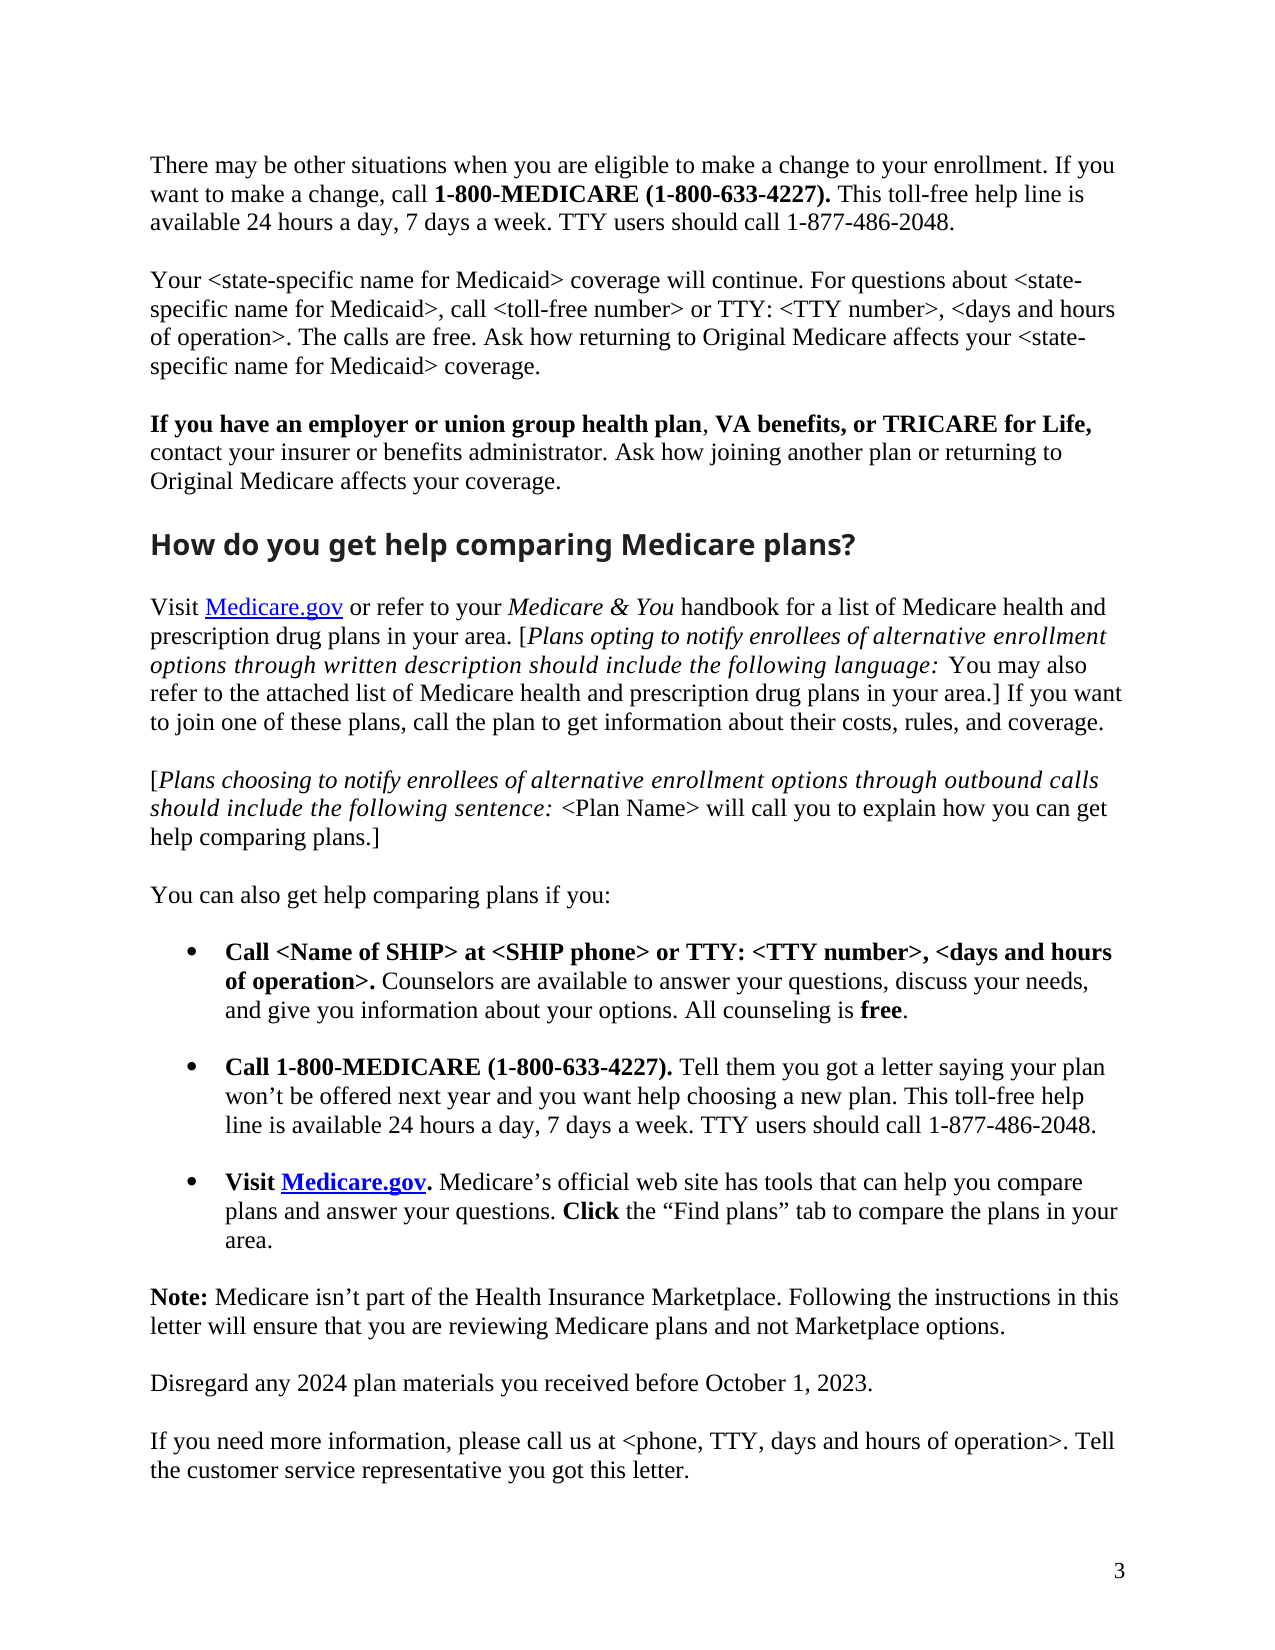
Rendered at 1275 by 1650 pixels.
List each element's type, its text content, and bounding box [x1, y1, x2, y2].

list Visit Medicare.gov. Medicare’s official web site has tools that can help you compare plans and answer your questions. Click the “Find plans” tab to compare the plans in your area. [187, 1167, 1125, 1253]
list Call <Name of SHIP> at <SHIP phone> or TTY: <TTY number>, <days and hours of operation>. Counselors are available to answer your questions, discuss your needs, and give you information about your options. All counseling is free. [187, 937, 1125, 1052]
text If you need more information, please call us at <phone, TTY, days and hours of operation>. Tell the customer service representative you got this letter. [150, 1397, 1125, 1483]
text There may be other situations when you are eligible to make a change to your enrollment. If you want to make a change, call 1-800-MEDICARE (1-800-633-4227). This toll-free help line is available 24 hours a day, 7 days a week. TTY users should call 1-877-486-2048. [150, 150, 1125, 236]
list Call 1-800-MEDICARE (1-800-633-4227). Tell them you got a letter saying your plan won’t be offered next year and you want help choosing a new plan. This toll-free help line is available 24 hours a day, 7 days a week. TTY users should call 1-877-486-2048. [187, 1052, 1125, 1138]
text You can also get help comparing plans if you: [150, 880, 1125, 908]
text Disregard any 2024 plan materials you received before October 1, 2023. [150, 1368, 1125, 1397]
text [Plans choosing to notify enrollees of alternative enrollment options through outbound calls should include the following sentence: <Plan Name> will call you to explain how you can get help comparing plans.] [150, 765, 1125, 851]
text Visit Medicare.gov or refer to your Medicare & You handbook for a list of Medicare health and prescription drug plans in your area. [Plans opting to notify enrollees of alternative enrollment options through written description should include the following language: You may also refer to the attached list of Medicare health and prescription drug plans in your area.] If you want to join one of these plans, call the plan to get information about their costs, rules, and coverage. [150, 592, 1125, 736]
text How do you get help comparing Medicare plans? [150, 524, 1125, 563]
text If you have an employer or union group health plan, VA benefits, or TRICARE for Life, contact your insurer or benefits administrator. Ask how joining another plan or returning to Original Medicare affects your coverage. [150, 409, 1125, 495]
text Your <state-specific name for Medicaid> coverage will continue. For questions about <state-specific name for Medicaid>, call <toll-free number> or TTY: <TTY number>, <days and hours of operation>. The calls are free. Ask how returning to Original Medicare affects your <state-specific name for Medicaid> coverage. [150, 265, 1125, 380]
text Note: Medicare isn’t part of the Health Insurance Marketplace. Following the instructions in this letter will ensure that you are reviewing Medicare plans and not Marketplace options. [150, 1282, 1125, 1340]
